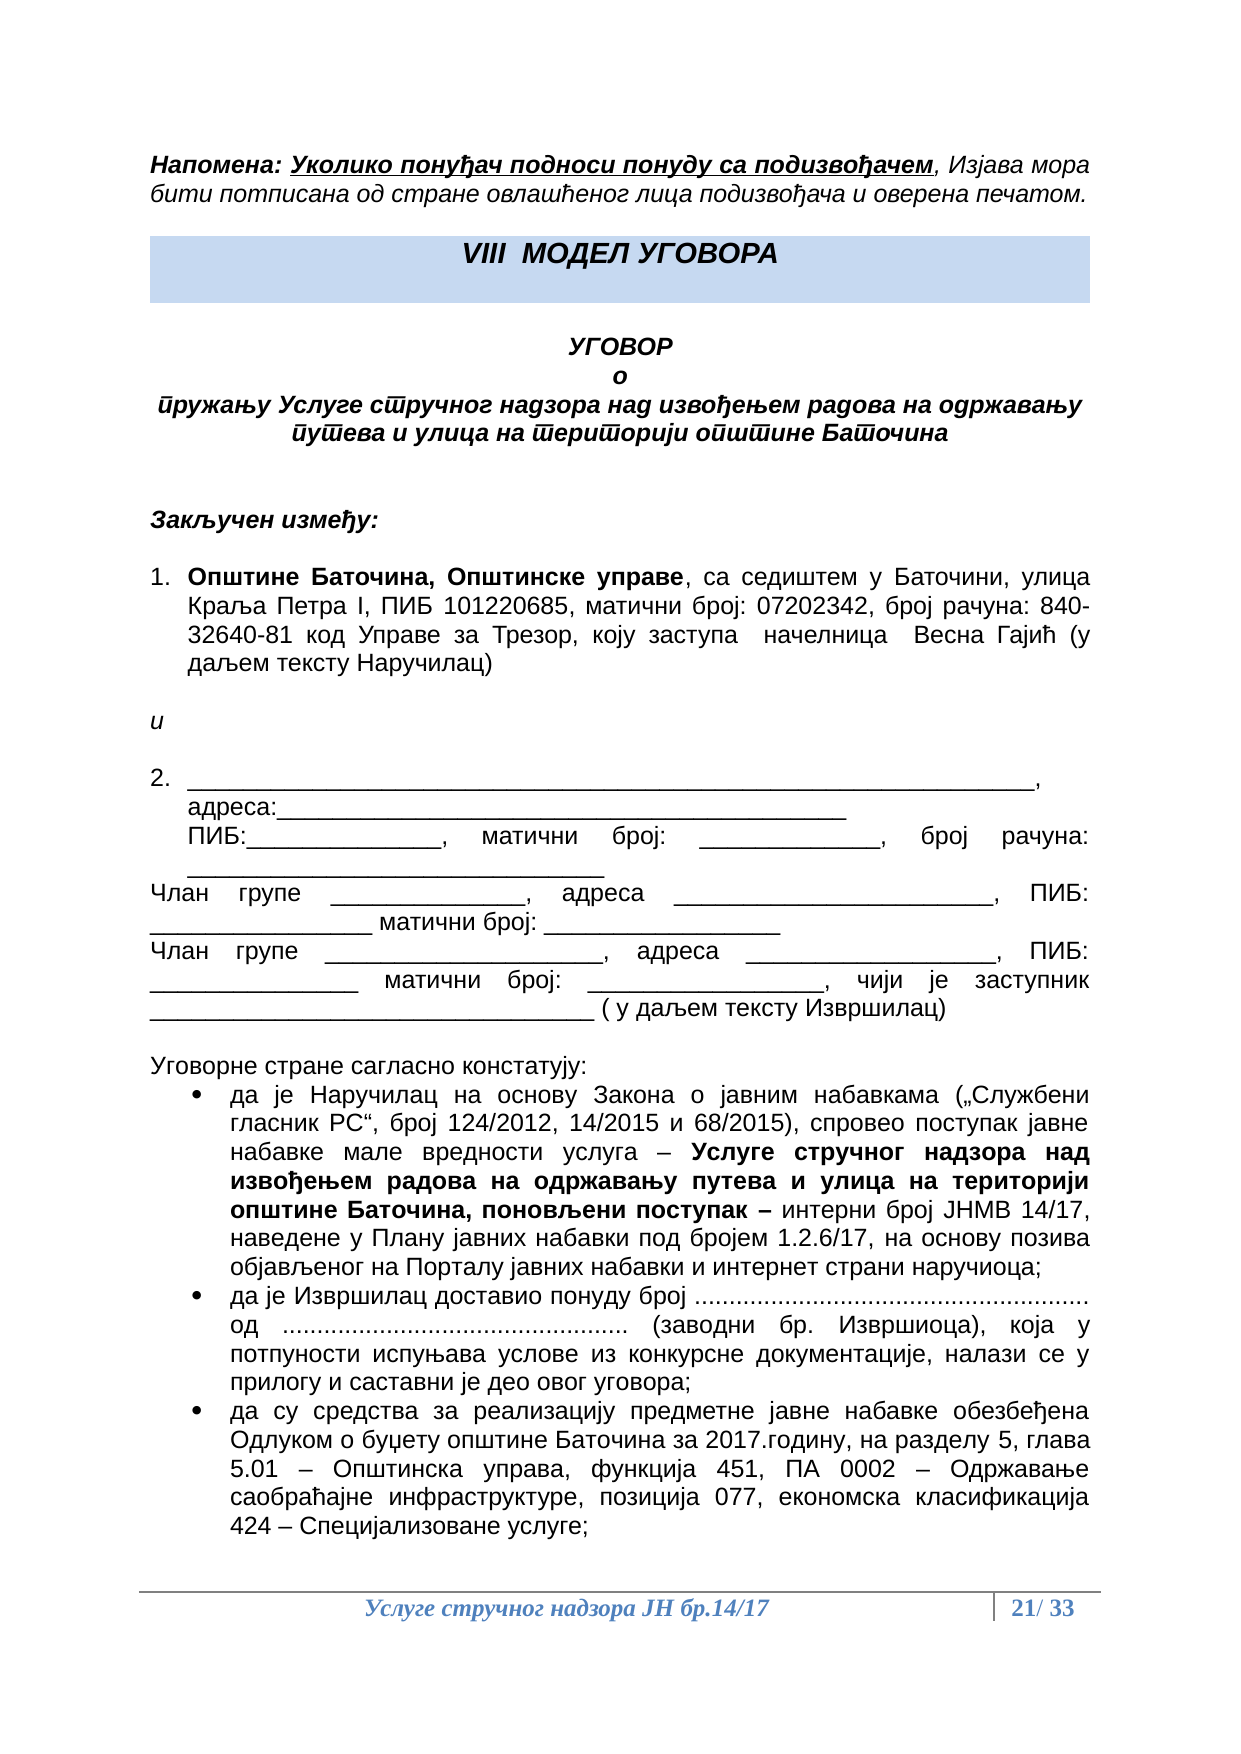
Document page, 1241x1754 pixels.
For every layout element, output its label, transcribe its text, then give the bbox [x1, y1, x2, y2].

text Закључен између: [150, 504, 1090, 533]
text Члан групе ____________________, адреса __________________, ПИБ: _______________ матични број: _________________, чији је заступник ________________________________ ( у даљем тексту Извршилац) [150, 936, 1090, 1022]
list Општине Баточина, Општинске управе, са седиштем у Баточини, улица Краља Петра I, ПИБ 101220685, матични број: 07202342, број рачуна: 840-32640-81 код Управе за Трезор, коју заступа начелница Весна Гајић (у даљем тексту Наручилац) [150, 562, 1090, 677]
text УГОВОР [150, 332, 1090, 361]
list Напомена: Уколико понуђач подноси понуду са подизвођачем, Изјава мора бити потписана од стране овлашћеног лица подизвођача и оверена печатом. [150, 150, 1090, 207]
text VIII МОДЕЛ УГОВОРА [150, 236, 1090, 270]
text и [150, 706, 1090, 734]
text пружању Услуге стручног надзора над извођењем радова на одржавању путева и улица на територији општине Баточина [150, 389, 1090, 447]
text Уговорне стране сагласно констатују: [150, 1051, 1090, 1079]
text Члан групе ______________, адреса _______________________, ПИБ: ________________ матични број: _________________ [150, 878, 1090, 936]
list да је Наручилац на основу Закона о јавним набавкама („Службени гласник РС“, број 124/2012, 14/2015 и 68/2015), спровео поступак јавне набавке мале вредности услуга – Услуге стручног надзора над извођењем радова на одржавању путева и улица на територији општине Баточина, поновљени поступак – интерни број ЈНМВ 14/17, наведене у Плану јавних набавки под бројем 1.2.6/17, на основу позива објављеног на Порталу јавних набавки и интернет страни наручиоца; [192, 1079, 1090, 1281]
text о [150, 361, 1090, 389]
list да је Извршилац доставио понуду број ......................................................... од .................................................. (заводни бр. Извршиоца), која у потпуности испуњава услове из конкурсне документације, налази се у прилогу и саставни је део овог уговора; [192, 1281, 1090, 1396]
list _____________________________________________________________, адреса:_________________________________________ ПИБ:______________, матични број: _____________, број рачуна: ______________________________ [150, 763, 1090, 878]
list да су средства за реализацију предметне јавне набавке обезбеђена Одлуком о буџету општине Баточина за 2017.годину, на разделу 5, глава 5.01 – Општинска управа, функција 451, ПА 0002 – Одржавање саобраћајне инфраструктуре, позиција 077, економска класификација 424 – Специјализоване услуге; [192, 1396, 1090, 1540]
